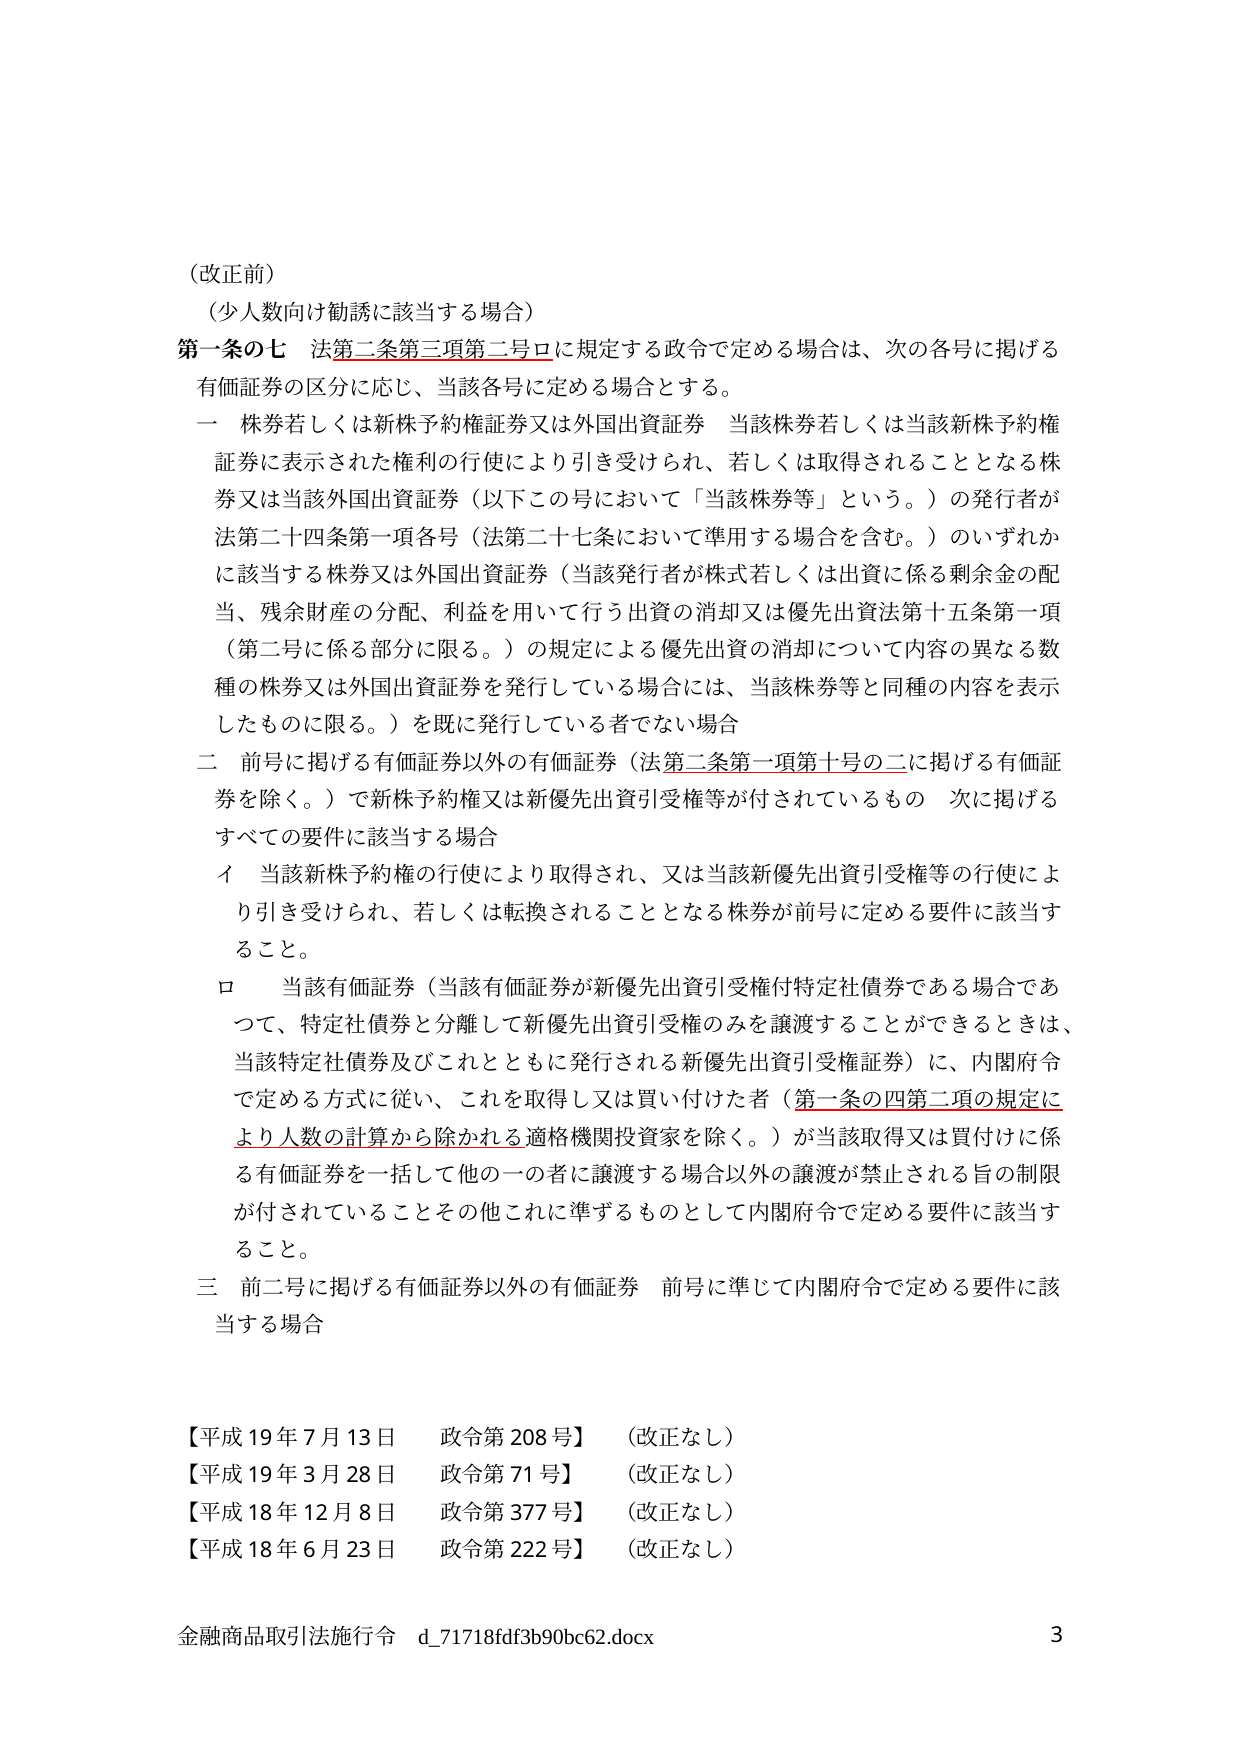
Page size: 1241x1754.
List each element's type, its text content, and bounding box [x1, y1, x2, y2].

text 第一条の七 法第二条第三項第二号ロに規定する政令で定める場合は、次の各号に掲げる有価証券の区分に応じ、当該各号に定める場合とする。 [177, 329, 1063, 404]
text 一 株券若しくは新株予約権証券又は外国出資証券 当該株券若しくは当該新株予約権証券に表示された権利の行使により引き受けられ、若しくは取得されることとなる株券又は当該外国出資証券（以下この号において「当該株券等」という。）の発行者が法第二十四条第一項各号（法第二十七条において準用する場合を含む。）のいずれかに該当する株券又は外国出資証券（当該発行者が株式若しくは出資に係る剰余金の配当、残余財産の分配、利益を用いて行う出資の消却又は優先出資法第十五条第一項（第二号に係る部分に限る。）の規定による優先出資の消却について内容の異なる数種の株券又は外国出資証券を発行している場合には、当該株券等と同種の内容を表示したものに限る。）を既に発行している者でない場合 [196, 404, 1063, 742]
text 【平成19年3月28日 政令第71号】 （改正なし） [177, 1454, 1063, 1492]
text 【平成19年7月13日 政令第208号】 （改正なし） [177, 1417, 1063, 1454]
text 【平成18年12月8日 政令第377号】 （改正なし） [177, 1492, 1063, 1529]
text 三 前二号に掲げる有価証券以外の有価証券 前号に準じて内閣府令で定める要件に該当する場合 [196, 1267, 1063, 1342]
text （少人数向け勧誘に該当する場合） [196, 292, 1063, 329]
text （改正前） [177, 254, 1063, 292]
text ロ 当該有価証券（当該有価証券が新優先出資引受権付特定社債券である場合であつて、特定社債券と分離して新優先出資引受権のみを譲渡することができるときは、当該特定社債券及びこれとともに発行される新優先出資引受権証券）に、内閣府令で定める方式に従い、これを取得し又は買い付けた者（第一条の四第二項の規定により人数の計算から除かれる適格機関投資家を除く。）が当該取得又は買付けに係る有価証券を一括して他の一の者に譲渡する場合以外の譲渡が禁止される旨の制限が付されていることその他これに準ずるものとして内閣府令で定める要件に該当すること。 [215, 967, 1063, 1267]
text 二 前号に掲げる有価証券以外の有価証券（法第二条第一項第十号の二に掲げる有価証券を除く。）で新株予約権又は新優先出資引受権等が付されているもの 次に掲げるすべての要件に該当する場合 [196, 742, 1063, 854]
text イ 当該新株予約権の行使により取得され、又は当該新優先出資引受権等の行使により引き受けられ、若しくは転換されることとなる株券が前号に定める要件に該当すること。 [215, 854, 1063, 967]
text 【平成18年6月23日 政令第222号】 （改正なし） [177, 1529, 1063, 1567]
